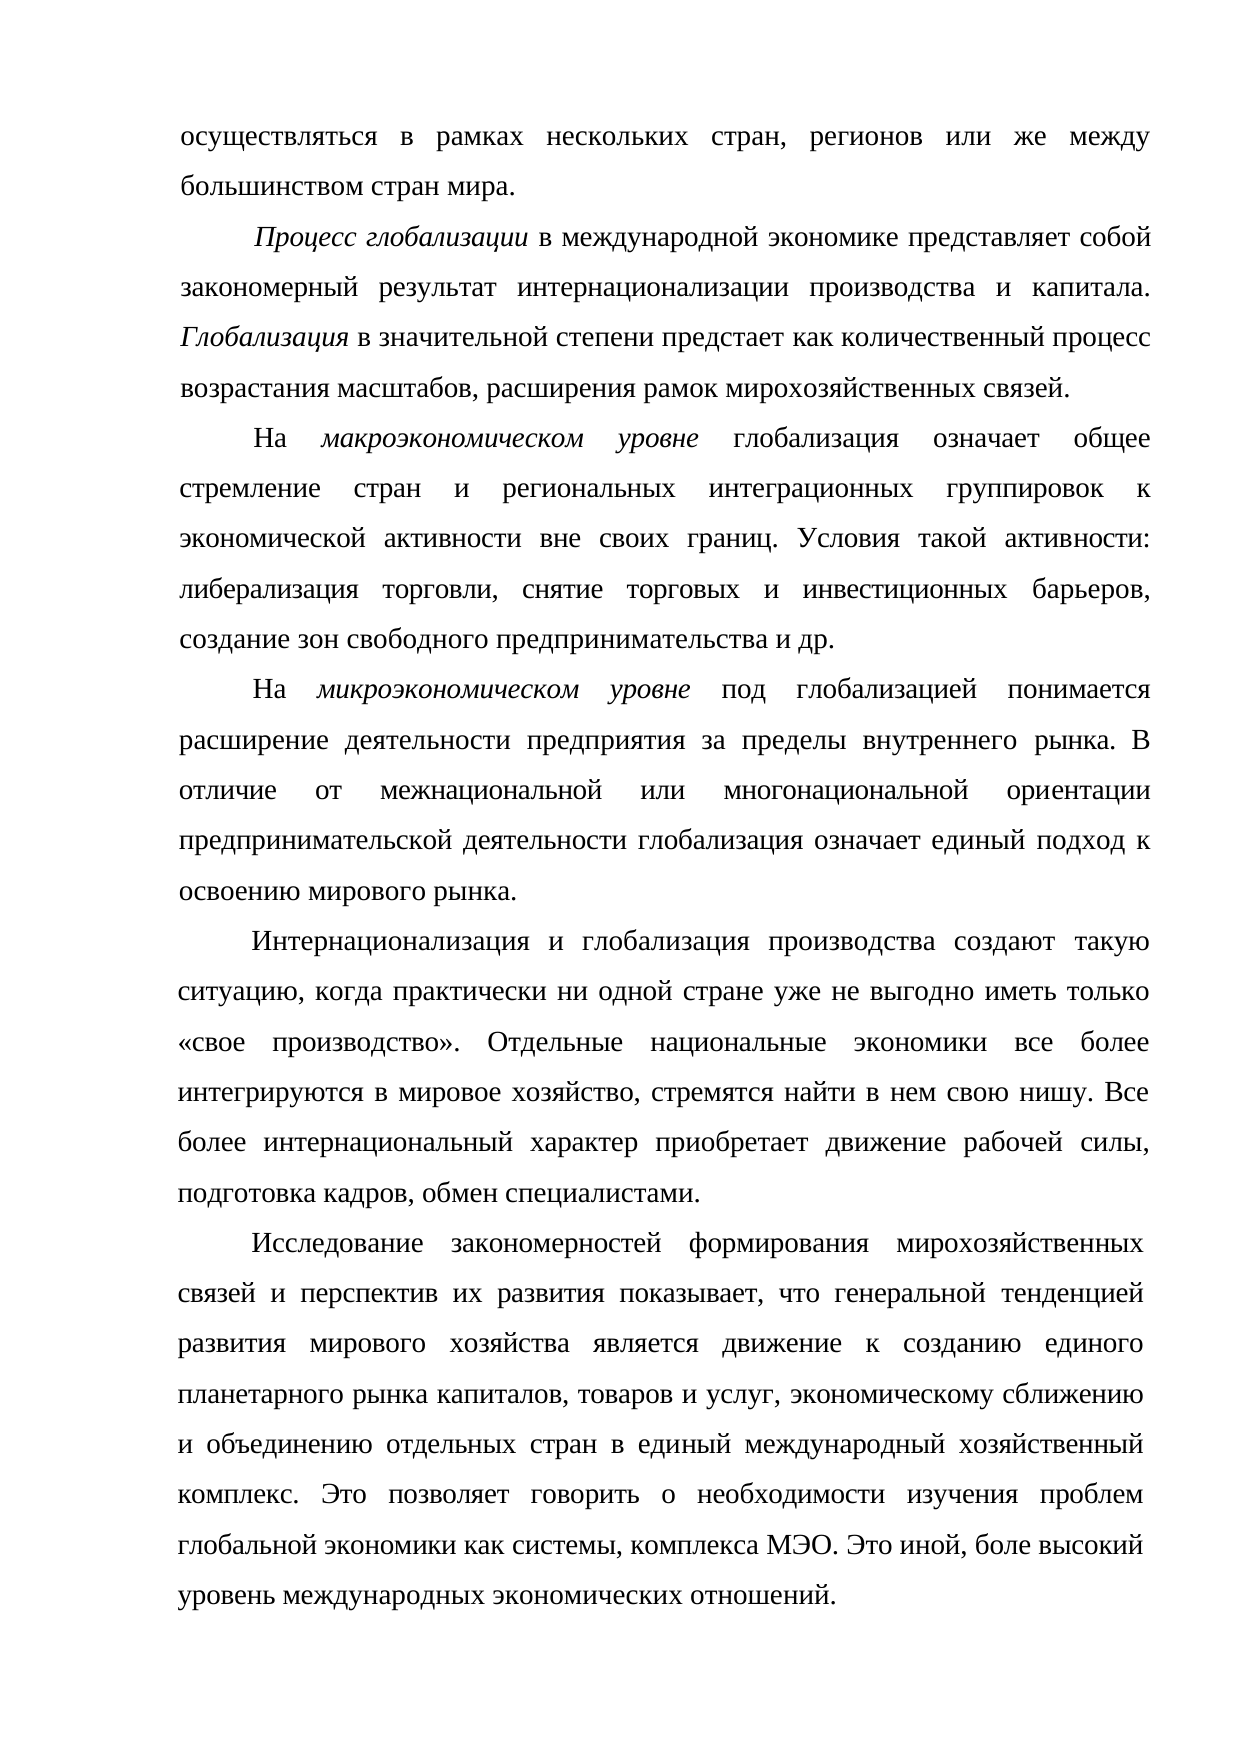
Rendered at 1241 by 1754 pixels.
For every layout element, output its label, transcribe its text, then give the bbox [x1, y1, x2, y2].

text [180, 118, 1151, 202]
text Процесс глобализации в международной экономике представляет собой закономерный результат интернационализации производства и капитала. Глобализация в значительной степени предстает как количественный процесс возрастания масштабов, расширения рамок мирохозяйственных связей. [180, 219, 1151, 403]
text На макроэкономическом уровне глобализация означает общее стремление стран и региональных интеграционных группировок к экономической активности вне своих границ. Условия такой активности: либерализация торговли, снятие торговых и инвестиционных барьеров, создание зон свободного предпринимательства и др. [179, 420, 1151, 655]
text Исследование закономерностей формирования мирохозяйственных связей и перспектив их развития показывает, что генеральной тенденцией развития мирового хозяйства является движение к созданию единого планетарного рынка капиталов, товаров и услуг, экономическому сближению и объединению отдельных стран в единый международный хозяйственный комплекс. Это позволяет говорить о необходимости изучения проблем глобальной экономики как системы, комплекса МЭО. Это иной, боле высокий уровень международных экономических отношений. [177, 1225, 1144, 1611]
text Интернационализация и глобализация производства создают такую ситуацию, когда практически ни одной стране уже не выгодно иметь только «свое производство». Отдельные национальные экономики все более интегрируются в мировое хозяйство, стремятся найти в нем свою нишу. Все более интернациональный характер приобретает движение рабочей силы, подготовка кадров, обмен специалистами. [177, 923, 1150, 1208]
text На микроэкономическом уровне под глобализацией понимается расширение деятельности предприятия за пределы внутреннего рынка. В отличие от межнациональной или многонациональной ориентации предпринимательской деятельности глобализация означает единый подход к освоению мирового рынка. [179, 672, 1151, 906]
